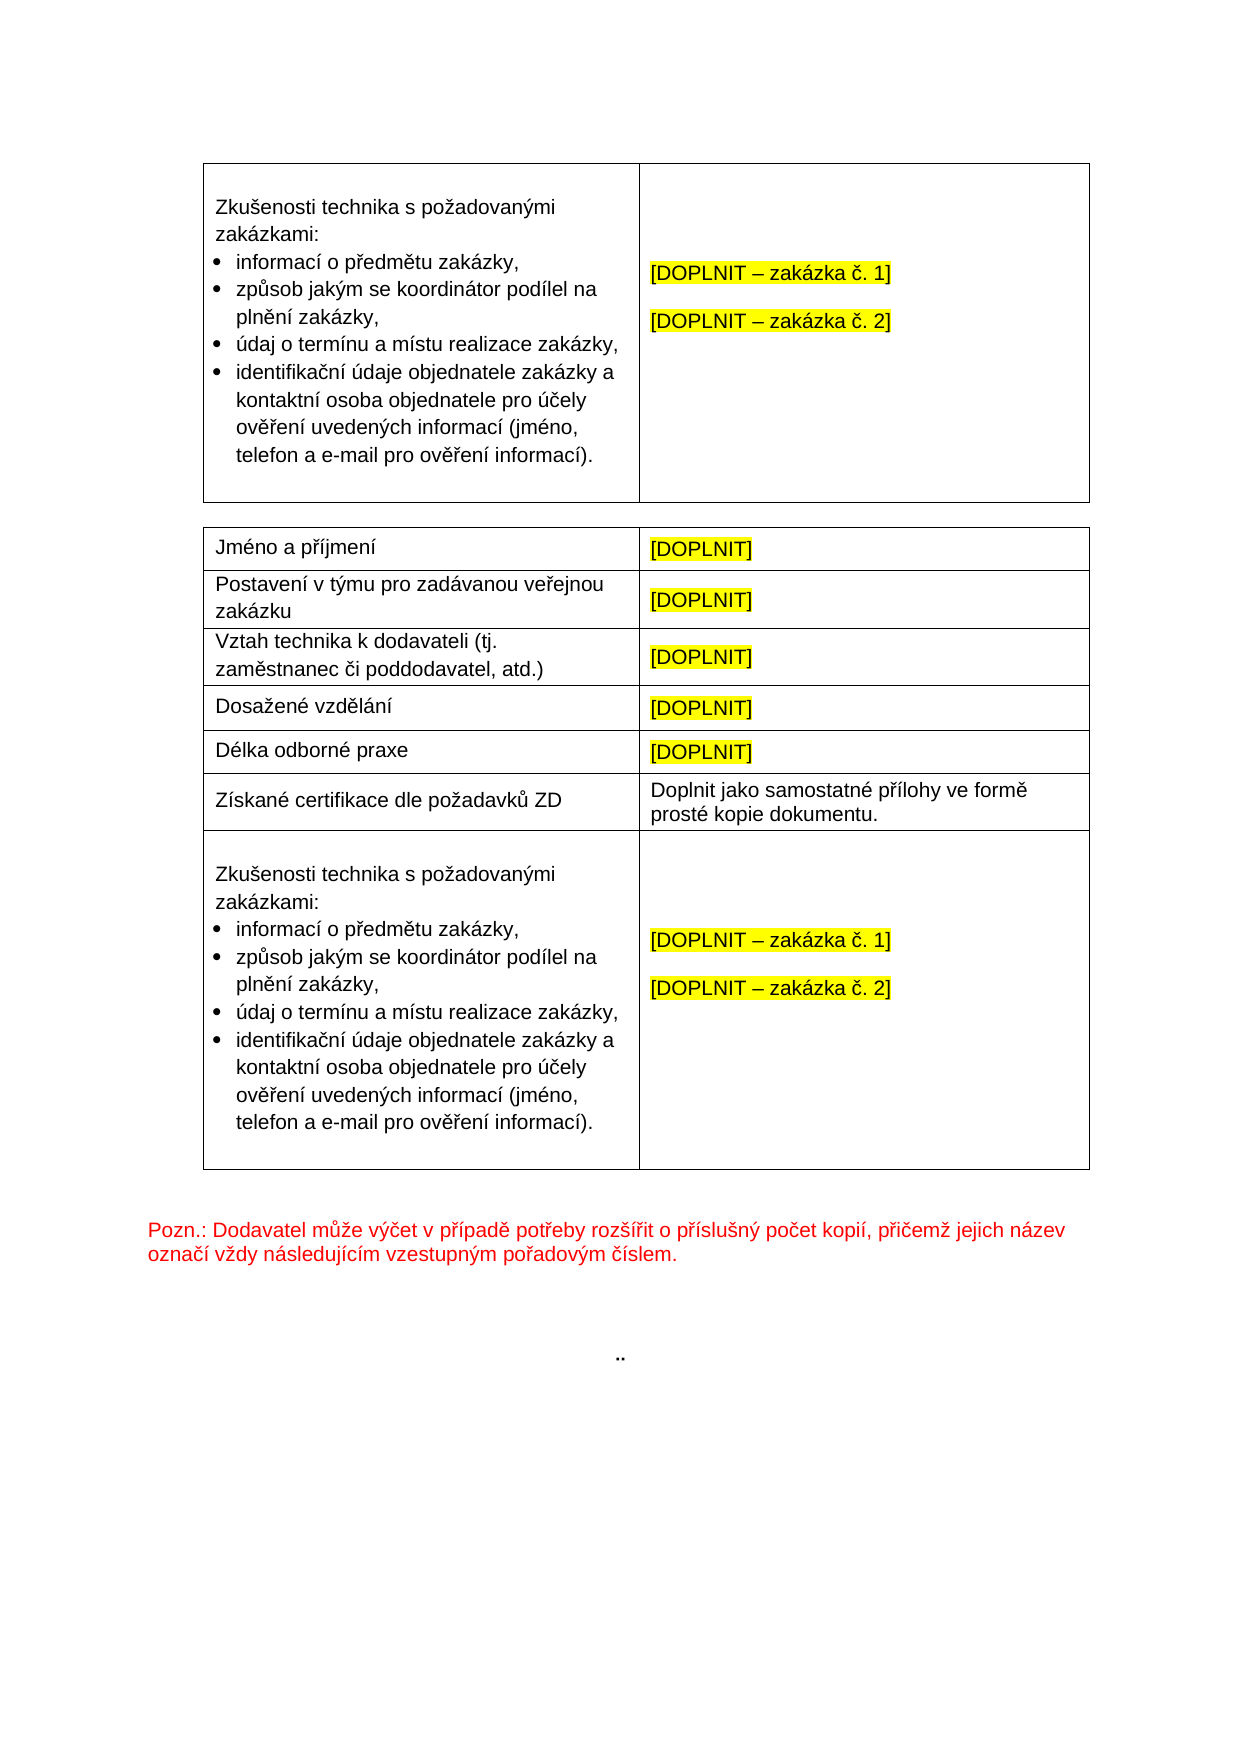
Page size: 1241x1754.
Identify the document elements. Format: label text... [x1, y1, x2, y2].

text ¨ [148, 1352, 1092, 1381]
table_cell Doplnit jako samostatné přílohy ve formě prosté kopie dokumentu. [640, 774, 1089, 830]
table_cell Zkušenosti technika s požadovanými zakázkami: informací o předmětu zakázky, způsob jakým se koordinátor podílel na plnění zakázky, údaj o termínu a místu realizace zakázky, identifikační údaje objednatele zakázky a kontaktní osoba objednatele pro účely ověření uvedených informací (jméno, telefon a e-mail pro ověření informací). [204, 831, 639, 1169]
table_cell [DOPLNIT] [640, 571, 1089, 628]
table_cell [DOPLNIT – zakázka č. 1] [DOPLNIT – zakázka č. 2] [640, 164, 1089, 502]
table_cell Postavení v týmu pro zadávanou veřejnou zakázku [204, 571, 639, 628]
table_cell Zkušenosti technika s požadovanými zakázkami: informací o předmětu zakázky, způsob jakým se koordinátor podílel na plnění zakázky, údaj o termínu a místu realizace zakázky, identifikační údaje objednatele zakázky a kontaktní osoba objednatele pro účely ověření uvedených informací (jméno, telefon a e-mail pro ověření informací). [204, 164, 639, 502]
table_cell Získané certifikace dle požadavků ZD [204, 774, 639, 830]
table_cell [DOPLNIT] [640, 629, 1089, 685]
table_cell [DOPLNIT – zakázka č. 1] [DOPLNIT – zakázka č. 2] [640, 831, 1089, 1169]
table_cell Dosažené vzdělání [204, 686, 639, 730]
text Pozn.: Dodavatel může výčet v případě potřeby rozšířit o příslušný počet kopií, přičemž jejich název označí vždy následujícím vzestupným pořadovým číslem. [148, 1218, 1092, 1266]
table_cell [DOPLNIT] [640, 731, 1089, 772]
table_header [DOPLNIT] [640, 528, 1089, 570]
table_cell [DOPLNIT] [640, 686, 1089, 730]
table_header Jméno a příjmení [204, 528, 639, 570]
table_cell Vztah technika k dodavateli (tj. zaměstnanec či poddodavatel, atd.) [204, 629, 639, 685]
table_cell Délka odborné praxe [204, 731, 639, 772]
